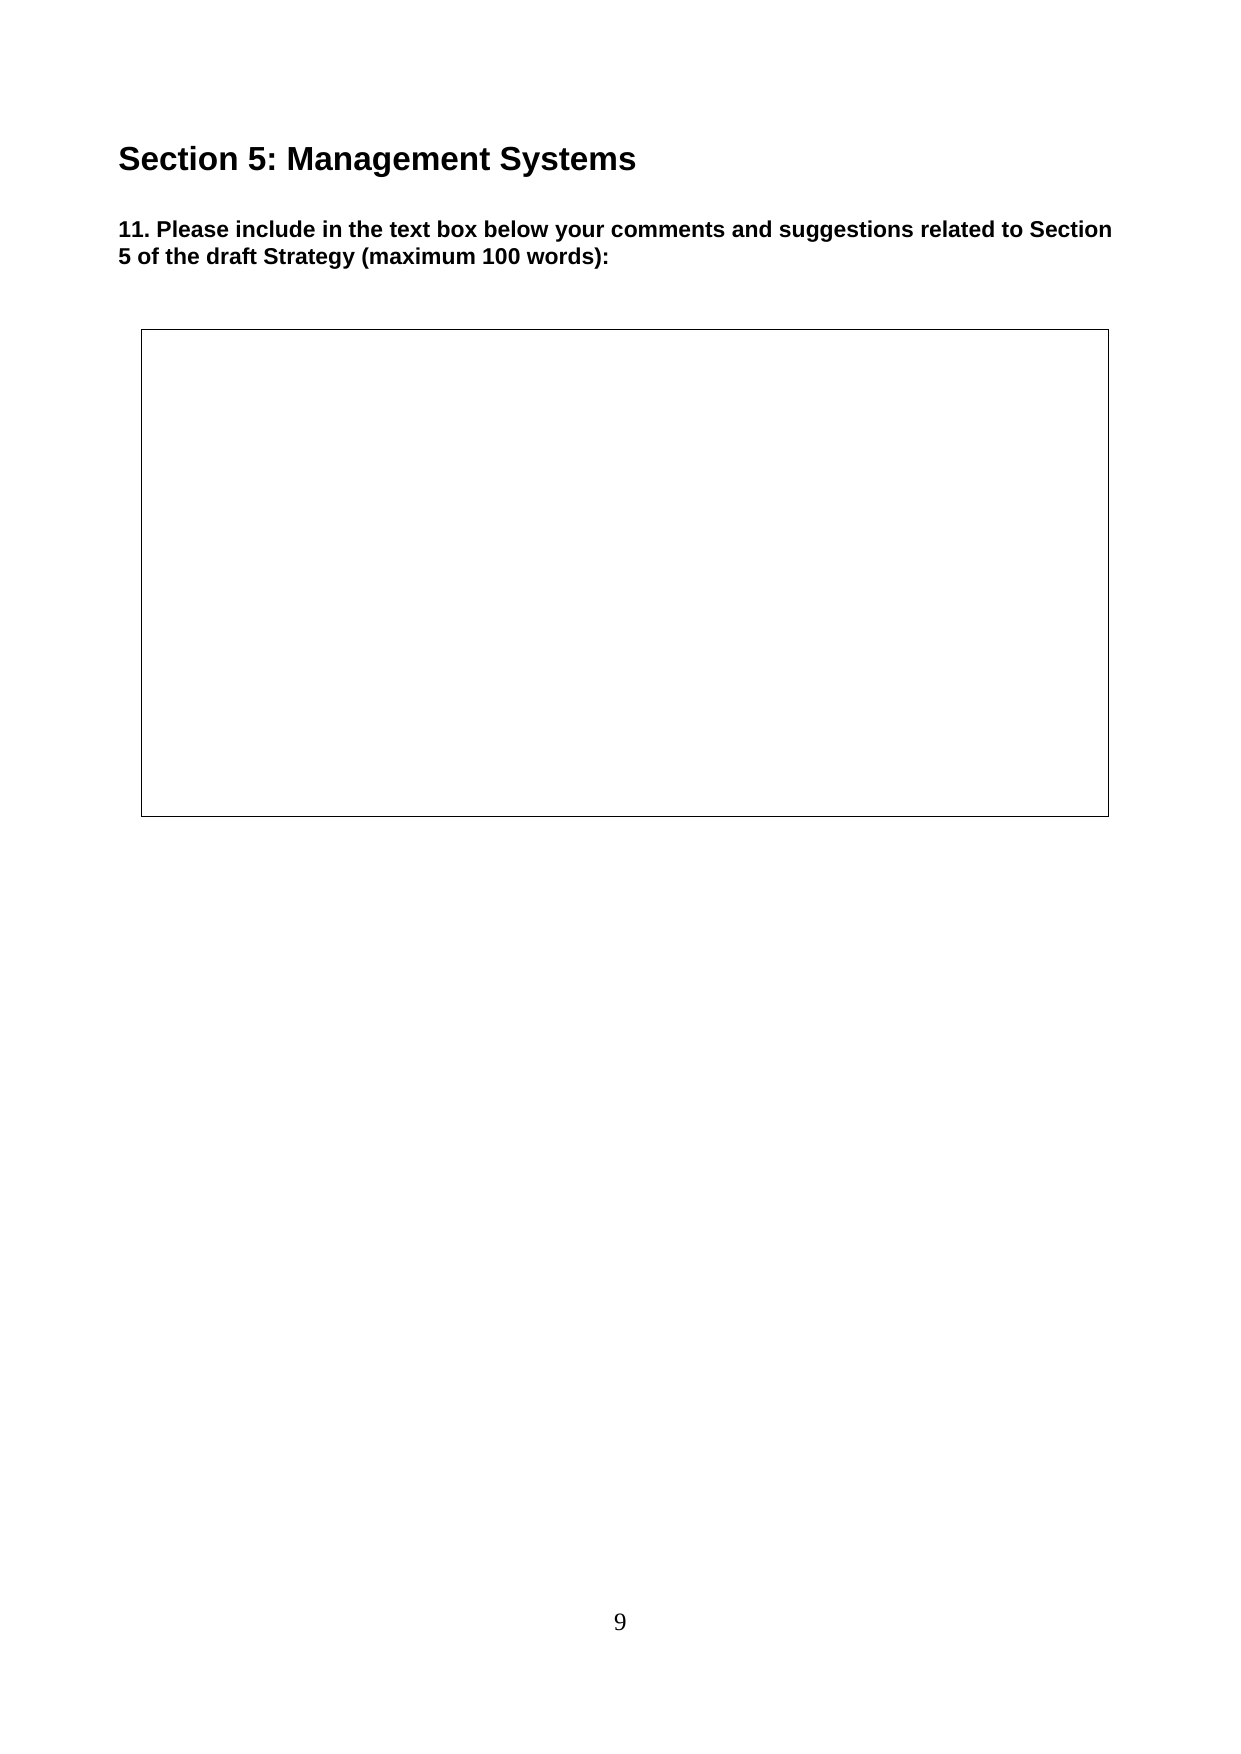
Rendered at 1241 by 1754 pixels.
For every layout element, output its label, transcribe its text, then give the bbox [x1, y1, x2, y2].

text 11. Please include in the text box below your comments and suggestions related to Section 5 of the draft Strategy (maximum 100 words): [118, 216, 1122, 269]
subtitle Section 5: Management Systems [118, 139, 1122, 177]
